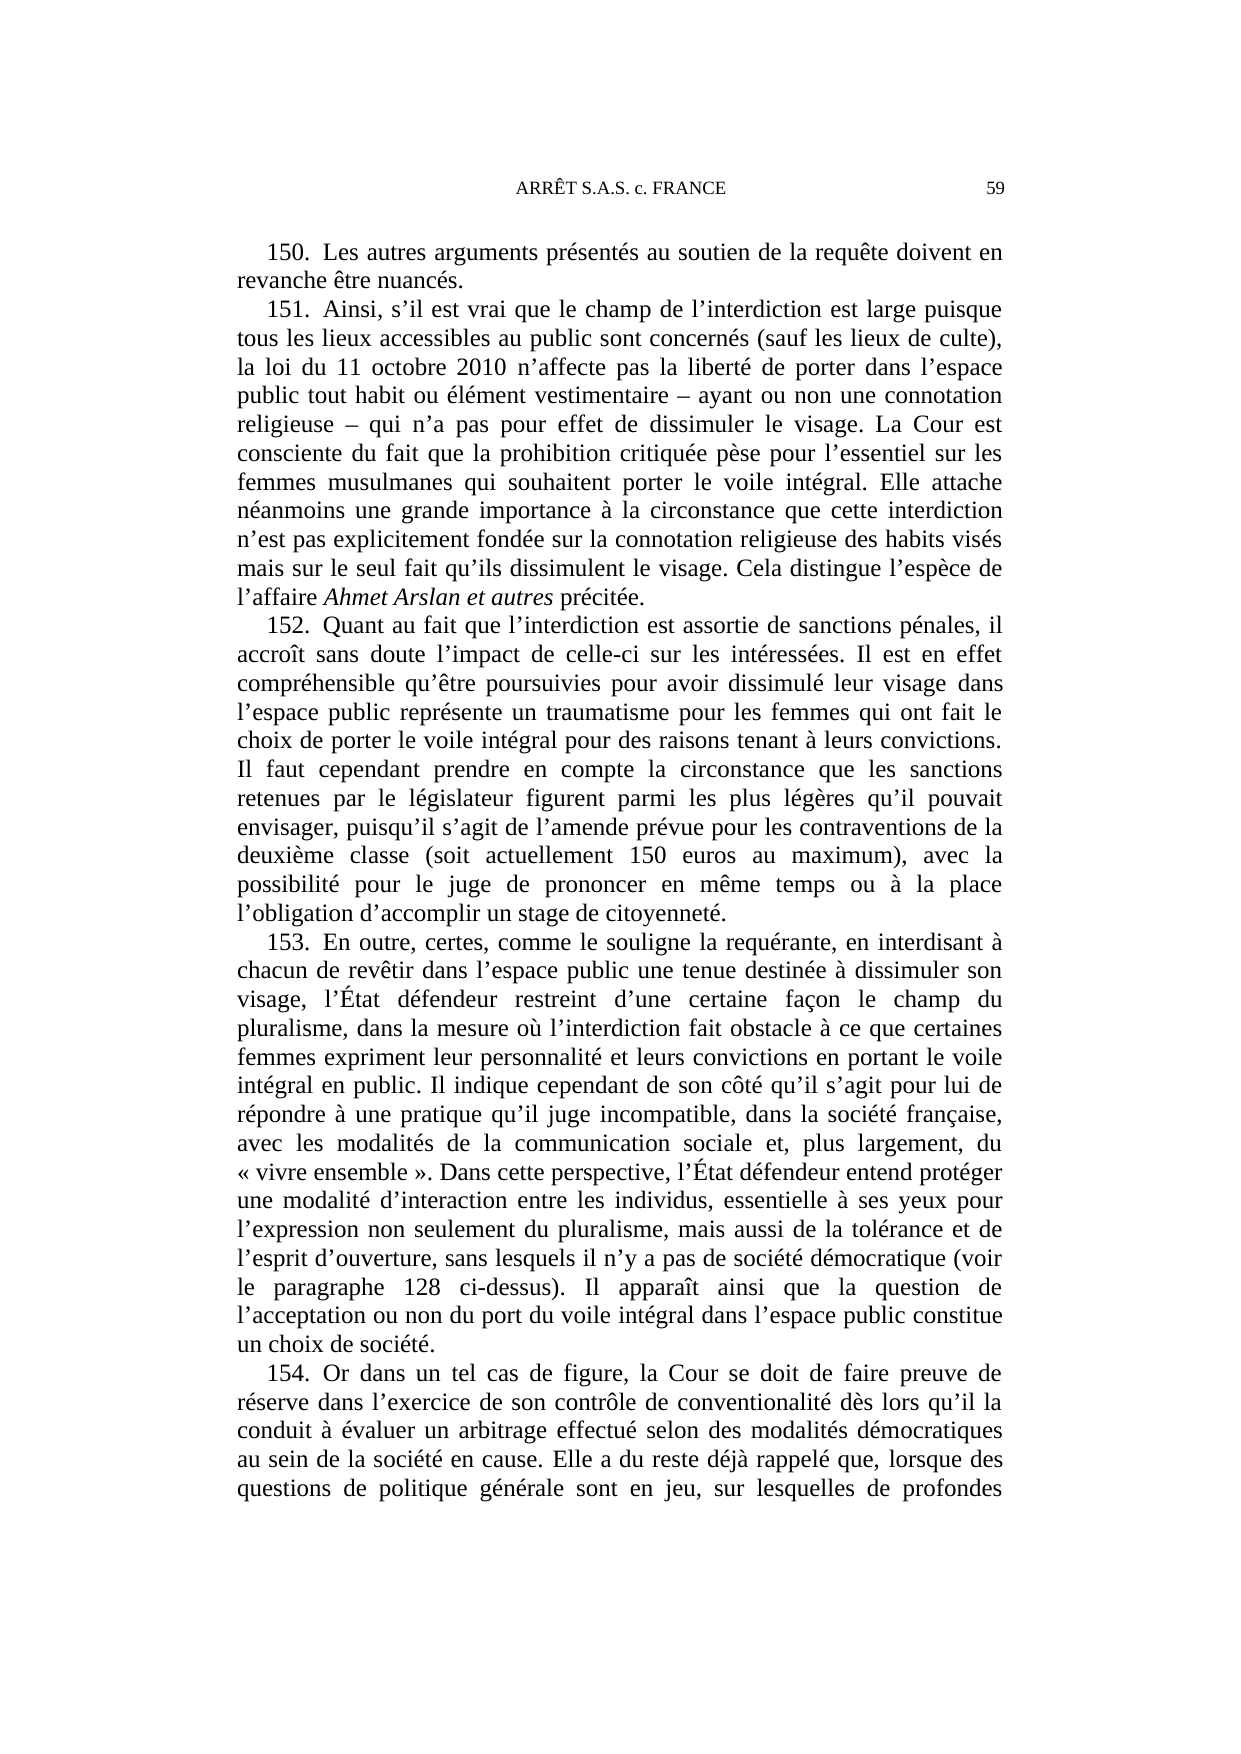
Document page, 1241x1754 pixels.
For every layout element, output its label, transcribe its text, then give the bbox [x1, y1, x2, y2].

text 153. En outre, certes, comme le souligne la requérante, en interdisant à chacun de revêtir dans l’espace public une tenue destinée à dissimuler son visage, l’État défendeur restreint d’une certaine façon le champ du pluralisme, dans la mesure où l’interdiction fait obstacle à ce que certaines femmes expriment leur personnalité et leurs convictions en portant le voile intégral en public. Il indique cependant de son côté qu’il s’agit pour lui de répondre à une pratique qu’il juge incompatible, dans la société française, avec les modalités de la communication sociale et, plus largement, du « vivre ensemble ». Dans cette perspective, l’État défendeur entend protéger une modalité d’interaction entre les individus, essentielle à ses yeux pour l’expression non seulement du pluralisme, mais aussi de la tolérance et de l’esprit d’ouverture, sans lesquels il n’y a pas de société démocratique (voir le paragraphe 128 ci-dessus). Il apparaît ainsi que la question de l’acceptation ou non du port du voile intégral dans l’espace public constitue un choix de société. [237, 927, 1003, 1358]
text 150. Les autres arguments présentés au soutien de la requête doivent en revanche être nuancés. [237, 237, 1003, 294]
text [237, 1358, 1003, 1502]
text 151. Ainsi, s’il est vrai que le champ de l’interdiction est large puisque tous les lieux accessibles au public sont concernés (sauf les lieux de culte), la loi du 11 octobre 2010 n’affecte pas la liberté de porter dans l’espace public tout habit ou élément vestimentaire – ayant ou non une connotation religieuse – qui n’a pas pour effet de dissimuler le visage. La Cour est consciente du fait que la prohibition critiquée pèse pour l’essentiel sur les femmes musulmanes qui souhaitent porter le voile intégral. Elle attache néanmoins une grande importance à la circonstance que cette interdiction n’est pas explicitement fondée sur la connotation religieuse des habits visés mais sur le seul fait qu’ils dissimulent le visage. Cela distingue l’espèce de l’affaire Ahmet Arslan et autres précitée. [237, 294, 1003, 611]
text 152. Quant au fait que l’interdiction est assortie de sanctions pénales, il accroît sans doute l’impact de celle-ci sur les intéressées. Il est en effet compréhensible qu’être poursuivies pour avoir dissimulé leur visage dans l’espace public représente un traumatisme pour les femmes qui ont fait le choix de porter le voile intégral pour des raisons tenant à leurs convictions. Il faut cependant prendre en compte la circonstance que les sanctions retenues par le législateur figurent parmi les plus légères qu’il pouvait envisager, puisqu’il s’agit de l’amende prévue pour les contraventions de la deuxième classe (soit actuellement 150 euros au maximum), avec la possibilité pour le juge de prononcer en même temps ou à la place l’obligation d’accomplir un stage de citoyenneté. [237, 611, 1003, 927]
